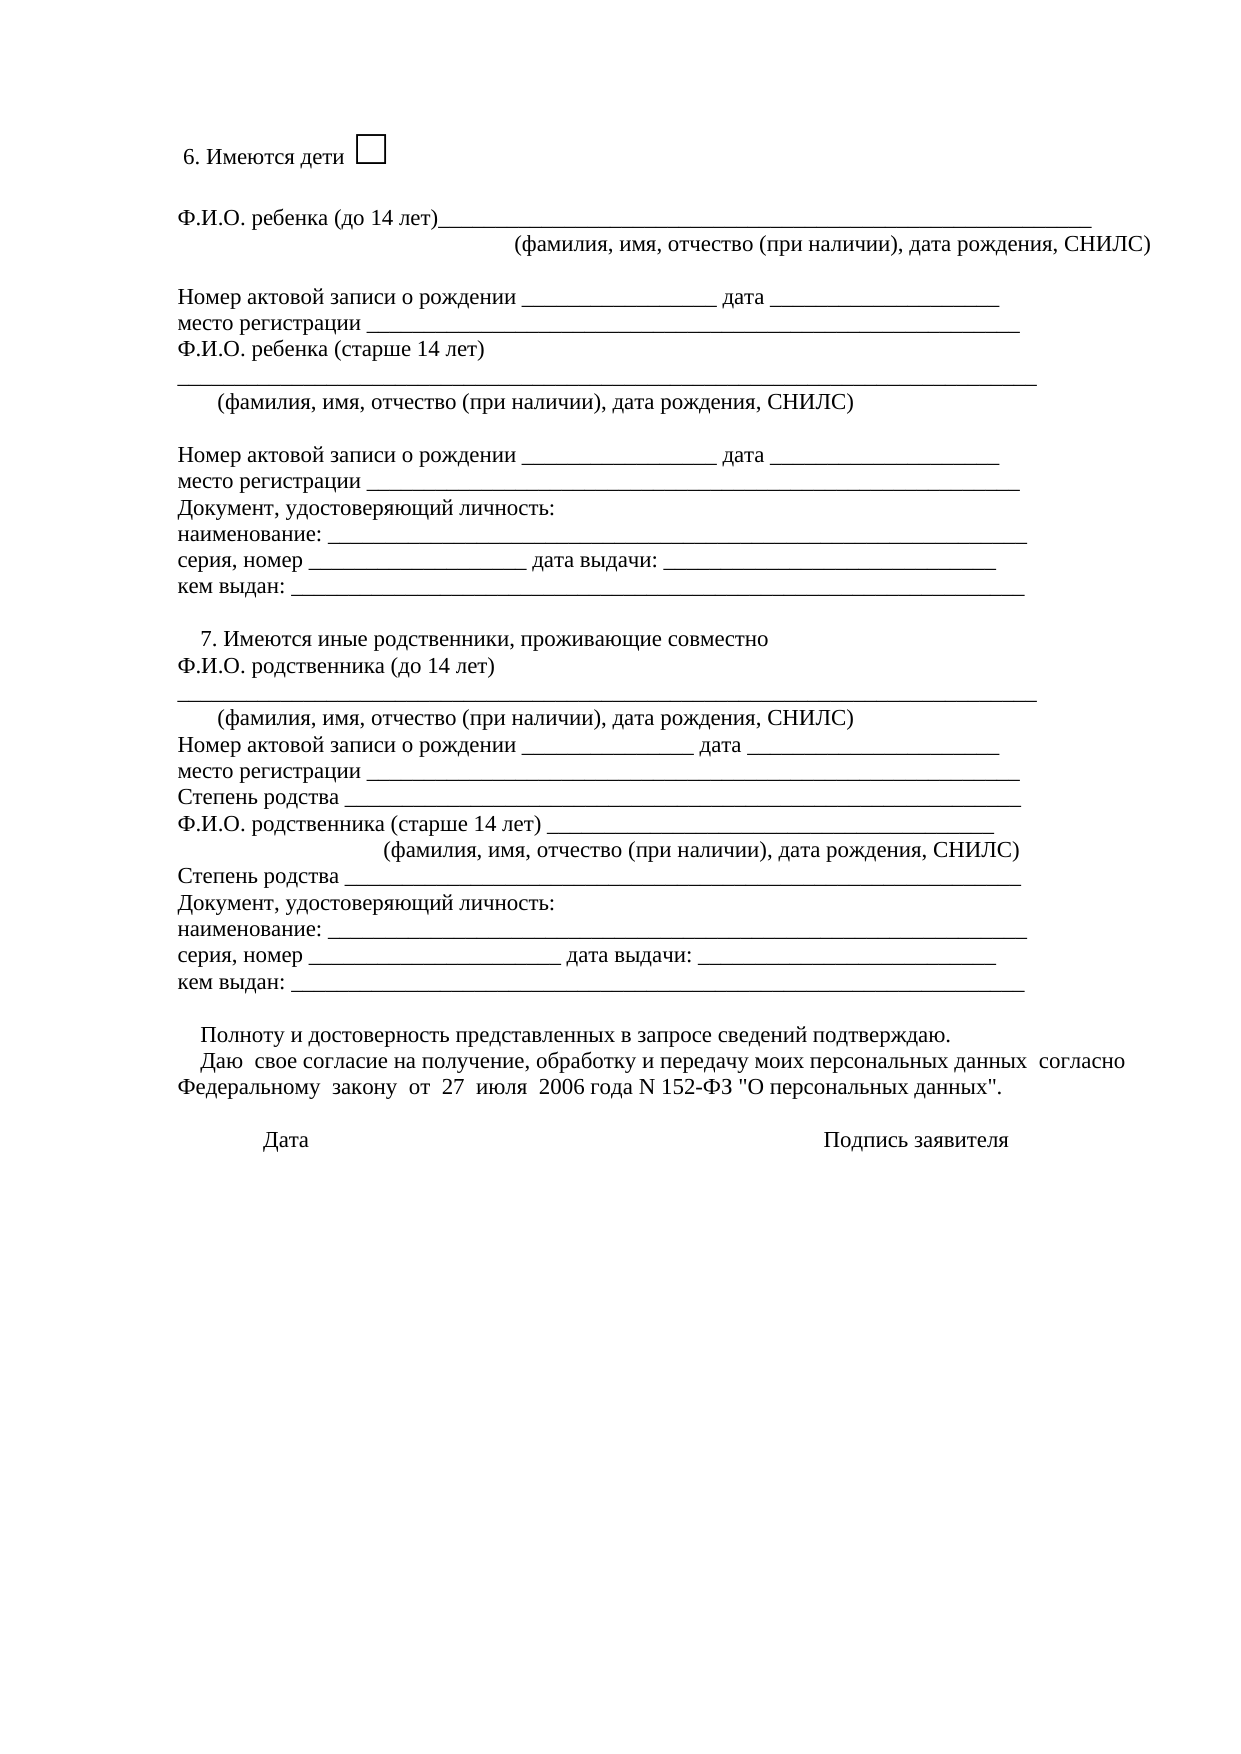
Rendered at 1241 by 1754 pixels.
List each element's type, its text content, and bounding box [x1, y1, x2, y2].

text ___________________________________________________________________________ [177, 362, 1152, 388]
text Ф.И.О. родственника (до 14 лет) [177, 652, 1152, 678]
text Ф.И.О. родственника (старше 14 лет) _______________________________________ [177, 810, 1152, 836]
text Ф.И.О. ребенка (до 14 лет)_________________________________________________________ [177, 204, 1152, 230]
text место регистрации _________________________________________________________ [177, 309, 1152, 335]
text Документ, удостоверяющий личность: [177, 493, 1152, 520]
text (фамилия, имя, отчество (при наличии), дата рождения, СНИЛС) [177, 388, 1152, 414]
text ___________________________________________________________________________ [177, 678, 1152, 704]
text Полноту и достоверность представленных в запросе сведений подтверждаю. [177, 1021, 1152, 1047]
text место регистрации _________________________________________________________ [177, 467, 1152, 493]
text 6. Имеются дети □ [177, 118, 1152, 176]
text (фамилия, имя, отчество (при наличии), дата рождения, СНИЛС) [177, 836, 1152, 862]
text Документ, удостоверяющий личность: [177, 889, 1152, 915]
text серия, номер ______________________ дата выдачи: __________________________ [177, 942, 1152, 968]
text место регистрации _________________________________________________________ [177, 757, 1152, 783]
text кем выдан: ________________________________________________________________ [177, 573, 1152, 599]
text (фамилия, имя, отчество (при наличии), дата рождения, СНИЛС) [177, 704, 1152, 731]
text серия, номер ___________________ дата выдачи: _____________________________ [177, 546, 1152, 573]
text Ф.И.О. ребенка (старше 14 лет) [177, 335, 1152, 362]
text Номер актовой записи о рождении _______________ дата ______________________ [177, 731, 1152, 757]
text Даю свое согласие на получение, обработку и передачу моих персональных данных согласно Федеральному закону от 27 июля 2006 года N 152-ФЗ "О персональных данных". [177, 1047, 1152, 1100]
text Степень родства ___________________________________________________________ [177, 783, 1152, 810]
text (фамилия, имя, отчество (при наличии), дата рождения, СНИЛС) [177, 230, 1152, 256]
text наименование: _____________________________________________________________ [177, 915, 1152, 942]
text 7. Имеются иные родственники, проживающие совместно [177, 625, 1152, 652]
text Номер актовой записи о рождении _________________ дата ____________________ [177, 441, 1152, 467]
text Номер актовой записи о рождении _________________ дата ____________________ [177, 283, 1152, 309]
text Дата Подпись заявителя [177, 1126, 1152, 1152]
text наименование: _____________________________________________________________ [177, 520, 1152, 546]
text Степень родства ___________________________________________________________ [177, 862, 1152, 889]
text кем выдан: ________________________________________________________________ [177, 968, 1152, 994]
